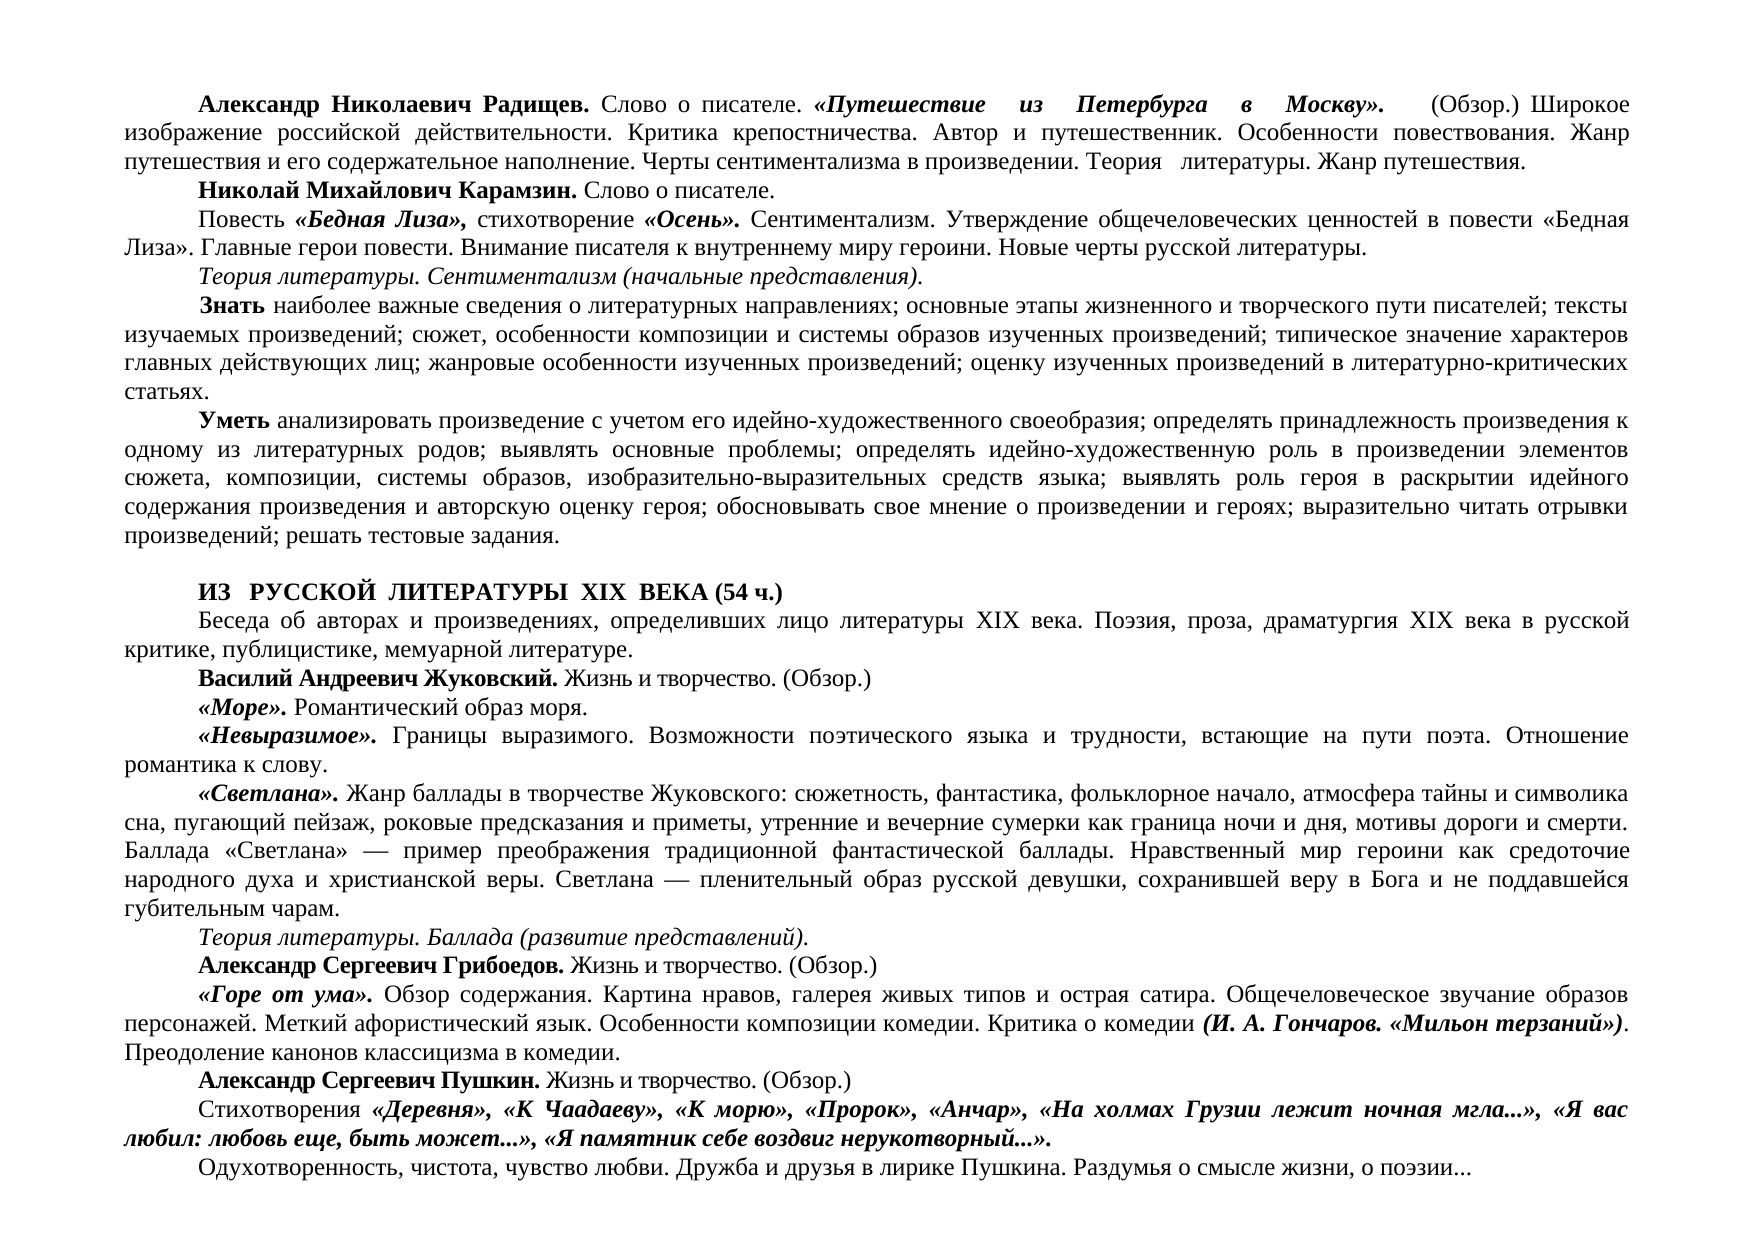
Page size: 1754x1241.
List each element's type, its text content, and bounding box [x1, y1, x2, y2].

text Александр Сергеевич Грибоедов. Жизнь и творчество. (Обзор.) [124, 950, 1630, 979]
text Василий Андреевич Жуковский. Жизнь и творчество. (Обзор.) [124, 663, 1630, 692]
text Стихотворения «Деревня», «К Чаадаеву», «К морю», «Пророк», «Анчар», «На холмах Грузии лежит ночная мгла...», «Я вас любил: любовь еще, быть может...», «Я памятник себе воздвиг нерукотворный...». [124, 1094, 1630, 1152]
text ИЗ РУССКОЙ ЛИТЕРАТУРЫ XIX ВЕКА (54 ч.) [124, 577, 1630, 605]
text «Невыразимое». Границы выразимого. Возможности поэтического языка и трудности, встающие на пути поэта. Отношение романтика к слову. [124, 720, 1630, 778]
text «Светлана». Жанр баллады в творчестве Жуковского: сюжетность, фантастика, фольклорное начало, атмосфера тайны и символика сна, пугающий пейзаж, роковые предсказания и приметы, утренние и вечерние сумерки как граница ночи и дня, мотивы дороги и смерти. Баллада «Светлана» — пример преображения традиционной фантастической баллады. Нравственный мир героини как средоточие народного духа и христианской веры. Светлана — пленительный образ русской девушки, сохранившей веру в Бога и не поддавшейся губительным чарам. [124, 778, 1630, 922]
text «Море». Романтический образ моря. [124, 692, 1630, 720]
text Знать наиболее важные сведения о литературных направлениях; основные этапы жизненного и творческого пути писателей; тексты изучаемых произведений; сюжет, особенности композиции и системы образов изученных произведений; типическое значение характеров главных действующих лиц; жанровые особенности изученных произведений; оценку изученных произведений в литературно-критических статьях. [124, 290, 1630, 405]
text Одухотворенность, чистота, чувство любви. Дружба и друзья в лирике Пушкина. Раздумья о смысле жизни, о поэзии... [124, 1152, 1630, 1180]
text Александр Сергеевич Пушкин. Жизнь и творчество. (Обзор.) [124, 1065, 1630, 1094]
text Теория литературы. Сентиментализм (начальные представления). [124, 261, 1630, 290]
text Беседа об авторах и произведениях, определивших лицо литературы XIX века. Поэзия, проза, драматургия XIX века в русской критике, публицистике, мемуарной литературе. [124, 605, 1630, 663]
text Теория литературы. Баллада (развитие представлений). [124, 922, 1630, 950]
text Уметь анализировать произведение с учетом его идейно-художественного своеобразия; определять принадлежность произведения к одному из литературных родов; выявлять основные проблемы; определять идейно-художественную роль в произведении элементов сюжета, композиции, системы образов, изобразительно-выразительных средств языка; выявлять роль героя в раскрытии идейного содержания произведения и авторскую оценку героя; обосновывать свое мнение о произведении и героях; выразительно читать отрывки произведений; решать тестовые задания. [124, 405, 1630, 549]
text Повесть «Бедная Лиза», стихотворение «Осень». Сентиментализм. Утверждение общечеловеческих ценностей в повести «Бедная Лиза». Главные герои повести. Внимание писателя к внутреннему миру героини. Новые черты русской литературы. [124, 204, 1630, 261]
text Николай Михайлович Карамзин. Слово о писателе. [124, 175, 1630, 204]
text «Горе от ума». Обзор содержания. Картина нравов, галерея живых типов и острая сатира. Общечеловеческое звучание образов персонажей. Меткий афористический язык. Особенности композиции комедии. Критика о комедии (И. А. Гончаров. «Мильон терзаний»). Преодоление канонов классицизма в комедии. [124, 979, 1630, 1065]
text Александр Николаевич Радищев. Слово о писателе. «Путешествие из Петербурга в Москву». (Обзор.) Широкое изображение российской действительности. Критика крепостничества. Автор и путешественник. Особенности повествования. Жанр путешествия и его содержательное наполнение. Черты сентиментализма в произведении. Теория литературы. Жанр путешествия. [124, 89, 1630, 175]
